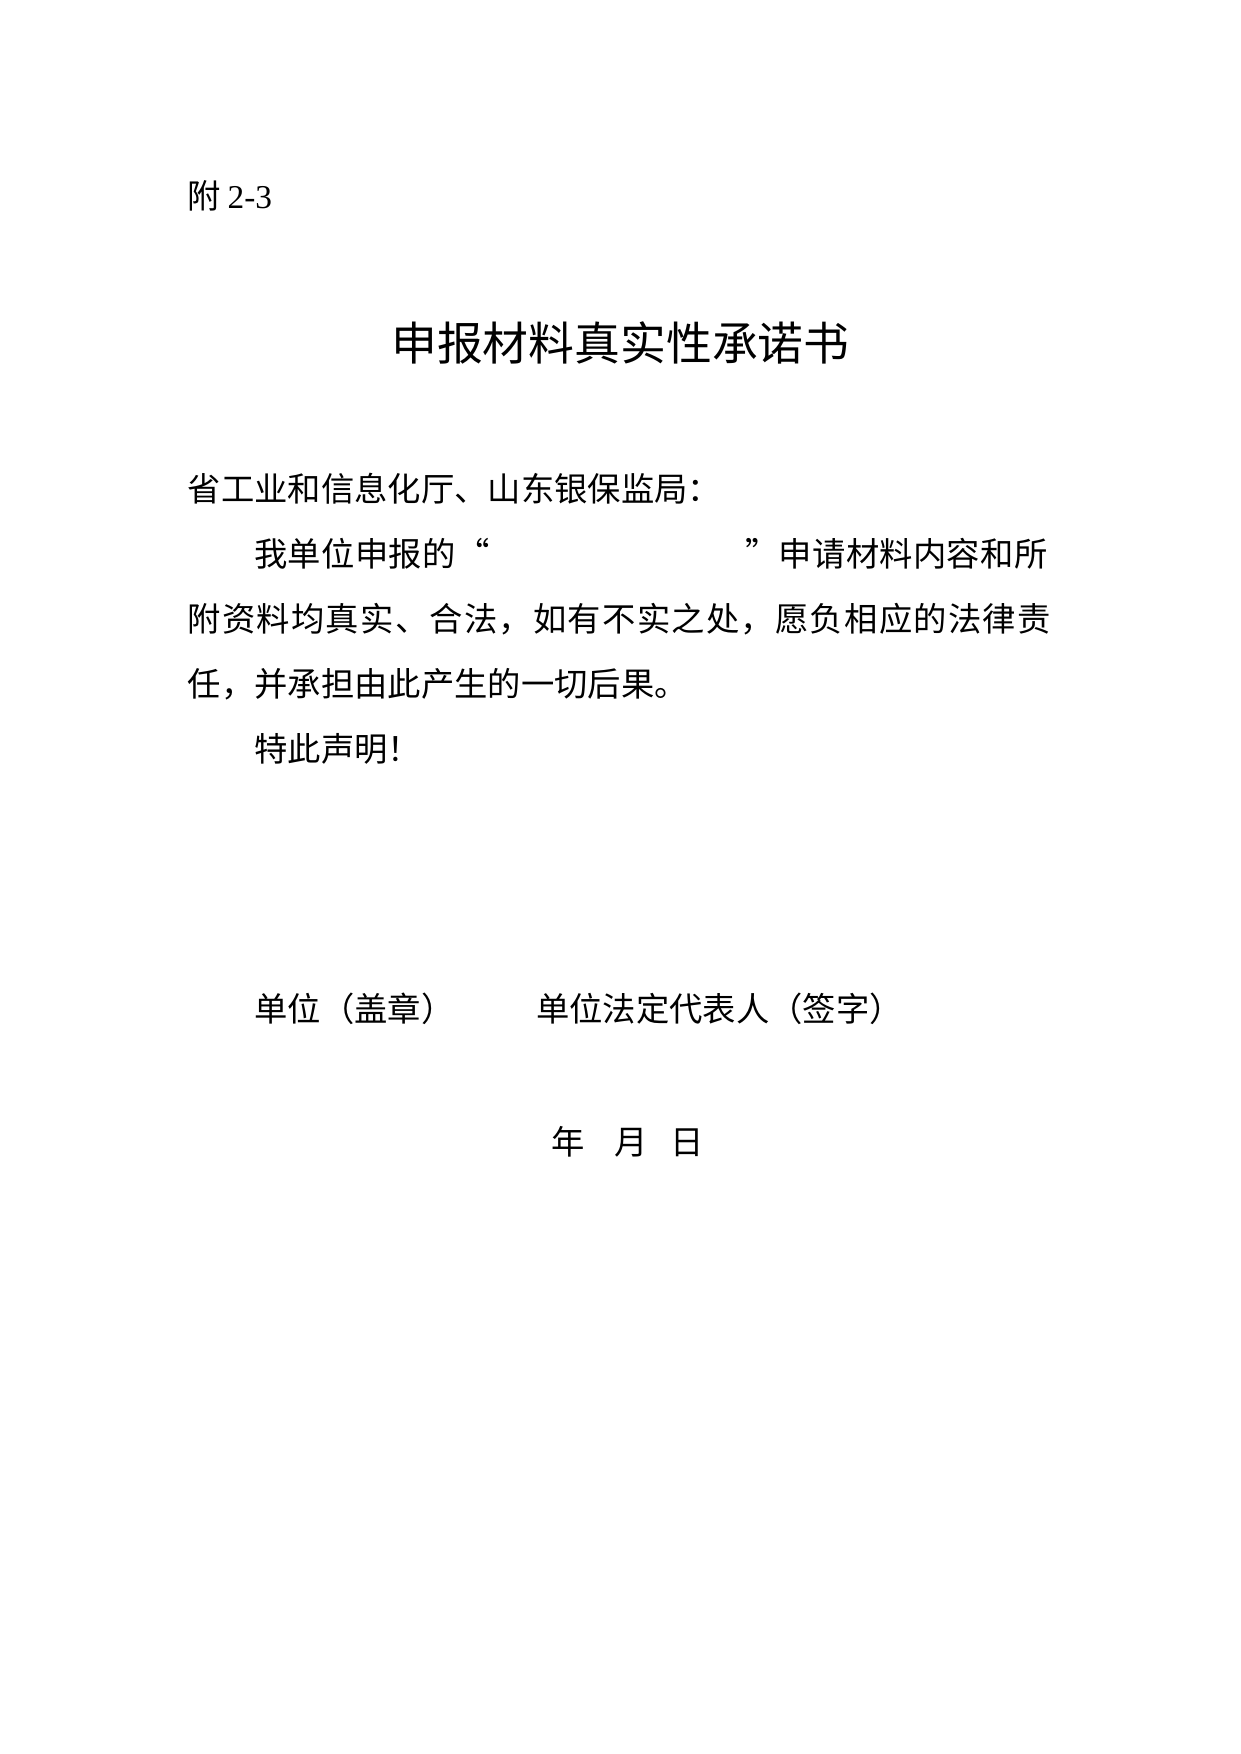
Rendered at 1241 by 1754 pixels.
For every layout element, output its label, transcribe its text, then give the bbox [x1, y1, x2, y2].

text 年 月 日 [187, 1104, 1046, 1167]
text 省工业和信息化厅、山东银保监局： [187, 454, 1053, 519]
text 特此声明！ [187, 714, 1053, 779]
text 我单位申报的“ ”申请材料内容和所附资料均真实、合法，如有不实之处，愿负相应的法律责任，并承担由此产生的一切后果。 [187, 519, 1053, 714]
text 申报材料真实性承诺书 [187, 292, 1053, 389]
text 附2-3 [187, 162, 1053, 227]
text 单位（盖章） 单位法定代表人（签字） [187, 974, 1053, 1039]
